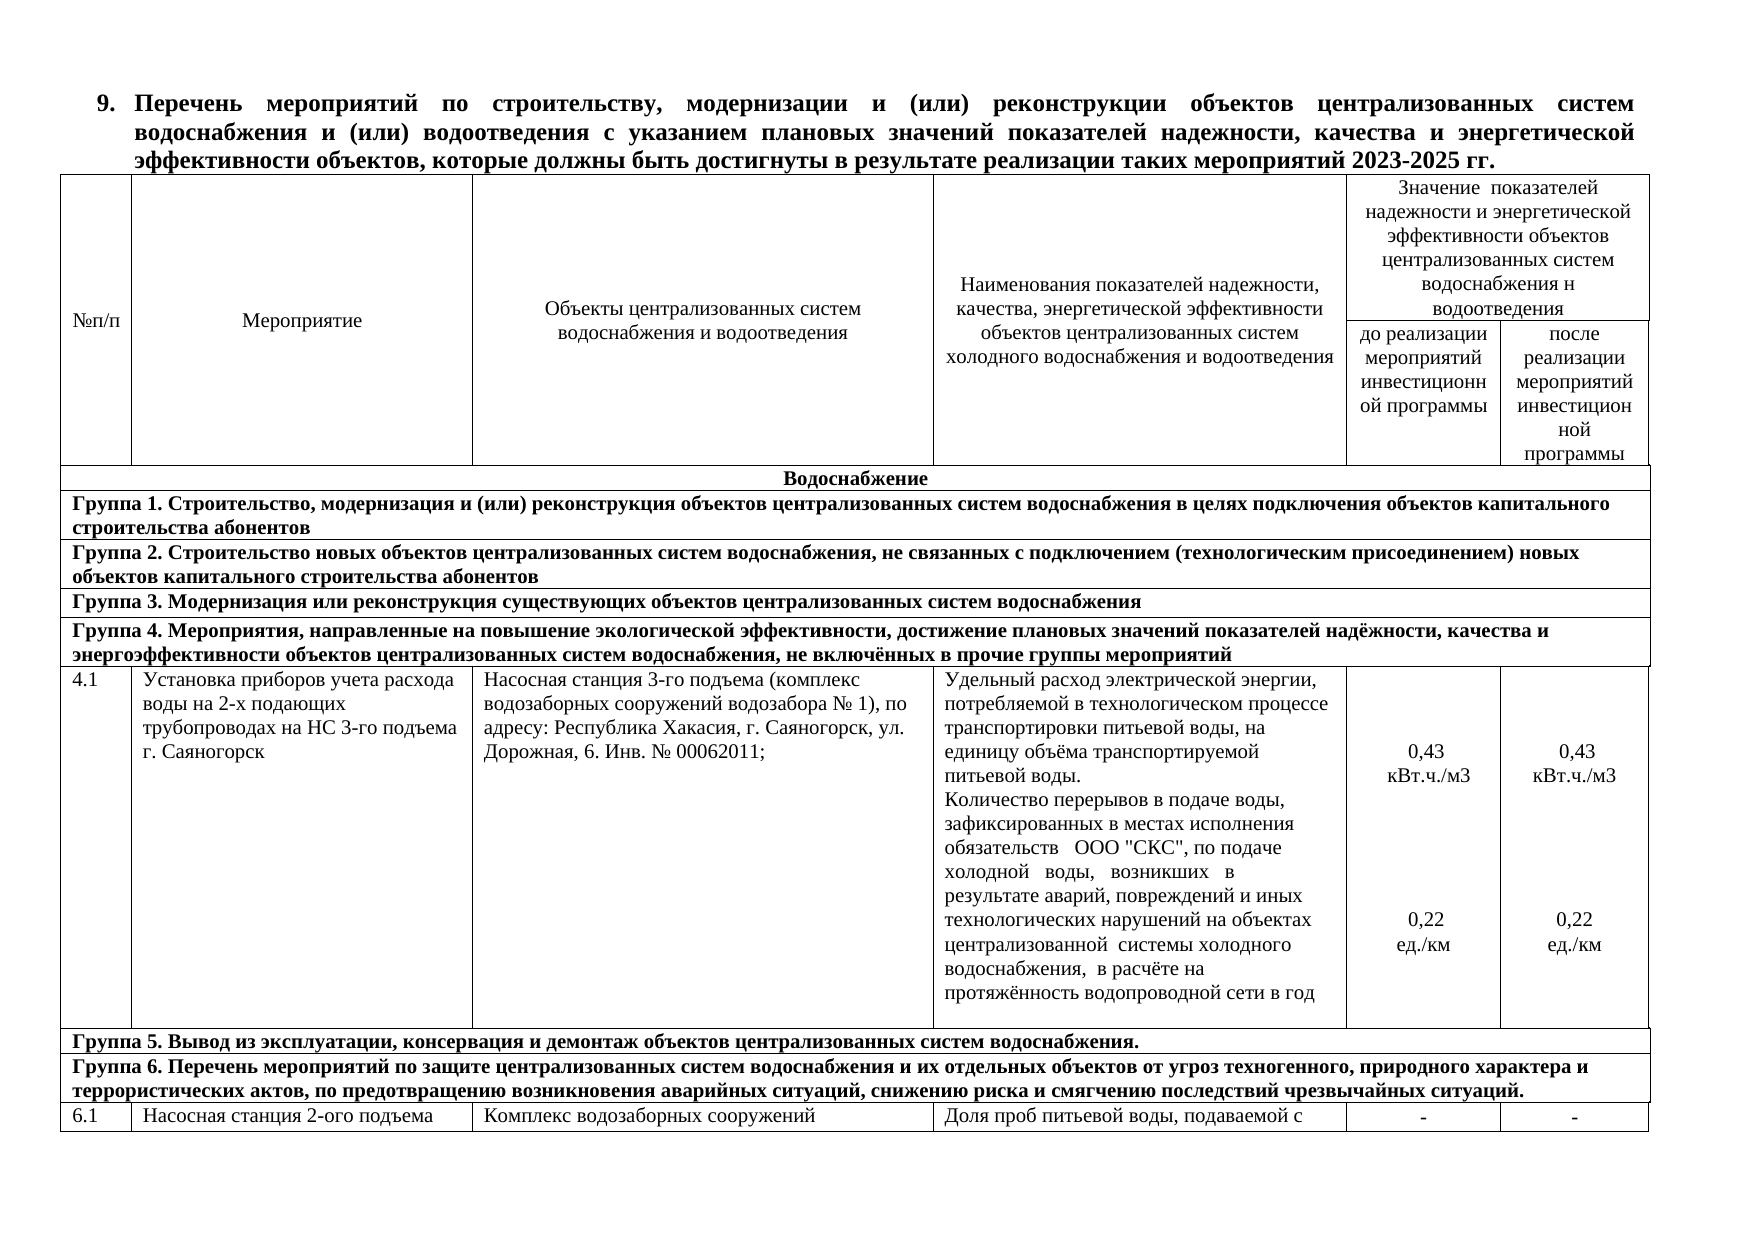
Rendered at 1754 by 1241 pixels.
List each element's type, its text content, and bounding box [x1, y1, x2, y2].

table_header Наименования показателей надежности, качества, энергетической эффективности объектов централизованных систем холодного водоснабжения и водоотведения [934, 175, 1346, 465]
table_cell Установка приборов учета расхода воды на 2-х подающих трубопроводах на НС 3-го подъема г. Саяногорск [132, 667, 472, 1028]
table_cell Группа 3. Модернизация или реконструкция существующих объектов централизованных систем водоснабжения [61, 589, 1650, 617]
table_header Значение показателей надежности и энергетической эффективности объектов централизованных систем водоснабжения н водоотведения [1347, 175, 1649, 319]
table_cell 6.1 [61, 1103, 131, 1131]
table_cell Удельный расход электрической энергии, потребляемой в технологическом процессе транспортировки питьевой воды, на единицу объёма транспортируемой питьевой воды. Количество перерывов в подаче воды, зафиксированных в местах исполнения обязательств ООО "СКС", по подаче холодной воды, возникших в результате аварий, повреждений и иных технологических нарушений на объектах централизованной системы холодного водоснабжения, в расчёте на протяжённость водопроводной сети в год [934, 667, 1346, 1028]
table_cell Насосная станция 2-ого подъема (фильтровальная станция) рп. Майна. Замена физически изношенных установок Аквахлор-500 - 2 шт. [132, 1103, 472, 1131]
table_cell 0,43 кВт.ч./м3 0,22 ед./км [1501, 667, 1648, 1028]
table_cell Группа 5. Вывод из эксплуатации, консервация и демонтаж объектов централизованных систем водоснабжения. [61, 1029, 1650, 1053]
table_cell - [1347, 1103, 1500, 1131]
table_cell Водоснабжение [61, 466, 1650, 490]
table_cell Группа 6. Перечень мероприятий по защите централизованных систем водоснабжения и их отдельных объектов от угроз техногенного, природного характера и террористических актов, по предотвращению возникновения аварийных ситуаций, снижению риска и смягчению последствий чрезвычайных ситуаций. [61, 1054, 1650, 1102]
table_cell Группа 2. Строительство новых объектов централизованных систем водоснабжения, не связанных с подключением (технологическим присоединением) новых объектов капитального строительства абонентов [61, 540, 1650, 588]
table_cell Группа 4. Мероприятия, направленные на повышение экологической эффективности, достижение плановых значений показателей надёжности, качества и энергоэффективности объектов централизованных систем водоснабжения, не включённых в прочие группы мероприятий [61, 618, 1650, 666]
table_cell Насосная станция 3-го подъема (комплекс водозаборных сооружений водозабора № 1), по адресу: Республика Хакасия, г. Саяногорск, ул. Дорожная, 6. Инв. № 00062011; [473, 667, 933, 1028]
table_header Мероприятие [132, 175, 472, 465]
table_cell 0,43 кВт.ч./м3 0,22 ед./км [1347, 667, 1500, 1028]
list Перечень мероприятий по строительству, модернизации и (или) реконструкции объектов централизованных систем водоснабжения и (или) водоотведения с указанием плановых значений показателей надежности, качества и энергетической эффективности объектов, которые должны быть достигнуты в результате реализации таких мероприятий 2023-2025 гг. [97, 88, 1636, 174]
table_header Объекты централизованных систем водоснабжения и водоотведения [473, 175, 933, 465]
table_cell Группа 1. Строительство, модернизация и (или) реконструкция объектов централизованных систем водоснабжения в целях подключения объектов капитального строительства абонентов [61, 491, 1650, 539]
table_cell после реализации мероприятий инвестиционной программы [1501, 321, 1648, 465]
table_header №п/п [61, 175, 131, 465]
table_cell - [1501, 1103, 1648, 1131]
table_cell 4.1 [61, 667, 131, 1028]
table_cell до реализации мероприятий инвестиционной программы [1347, 321, 1500, 465]
